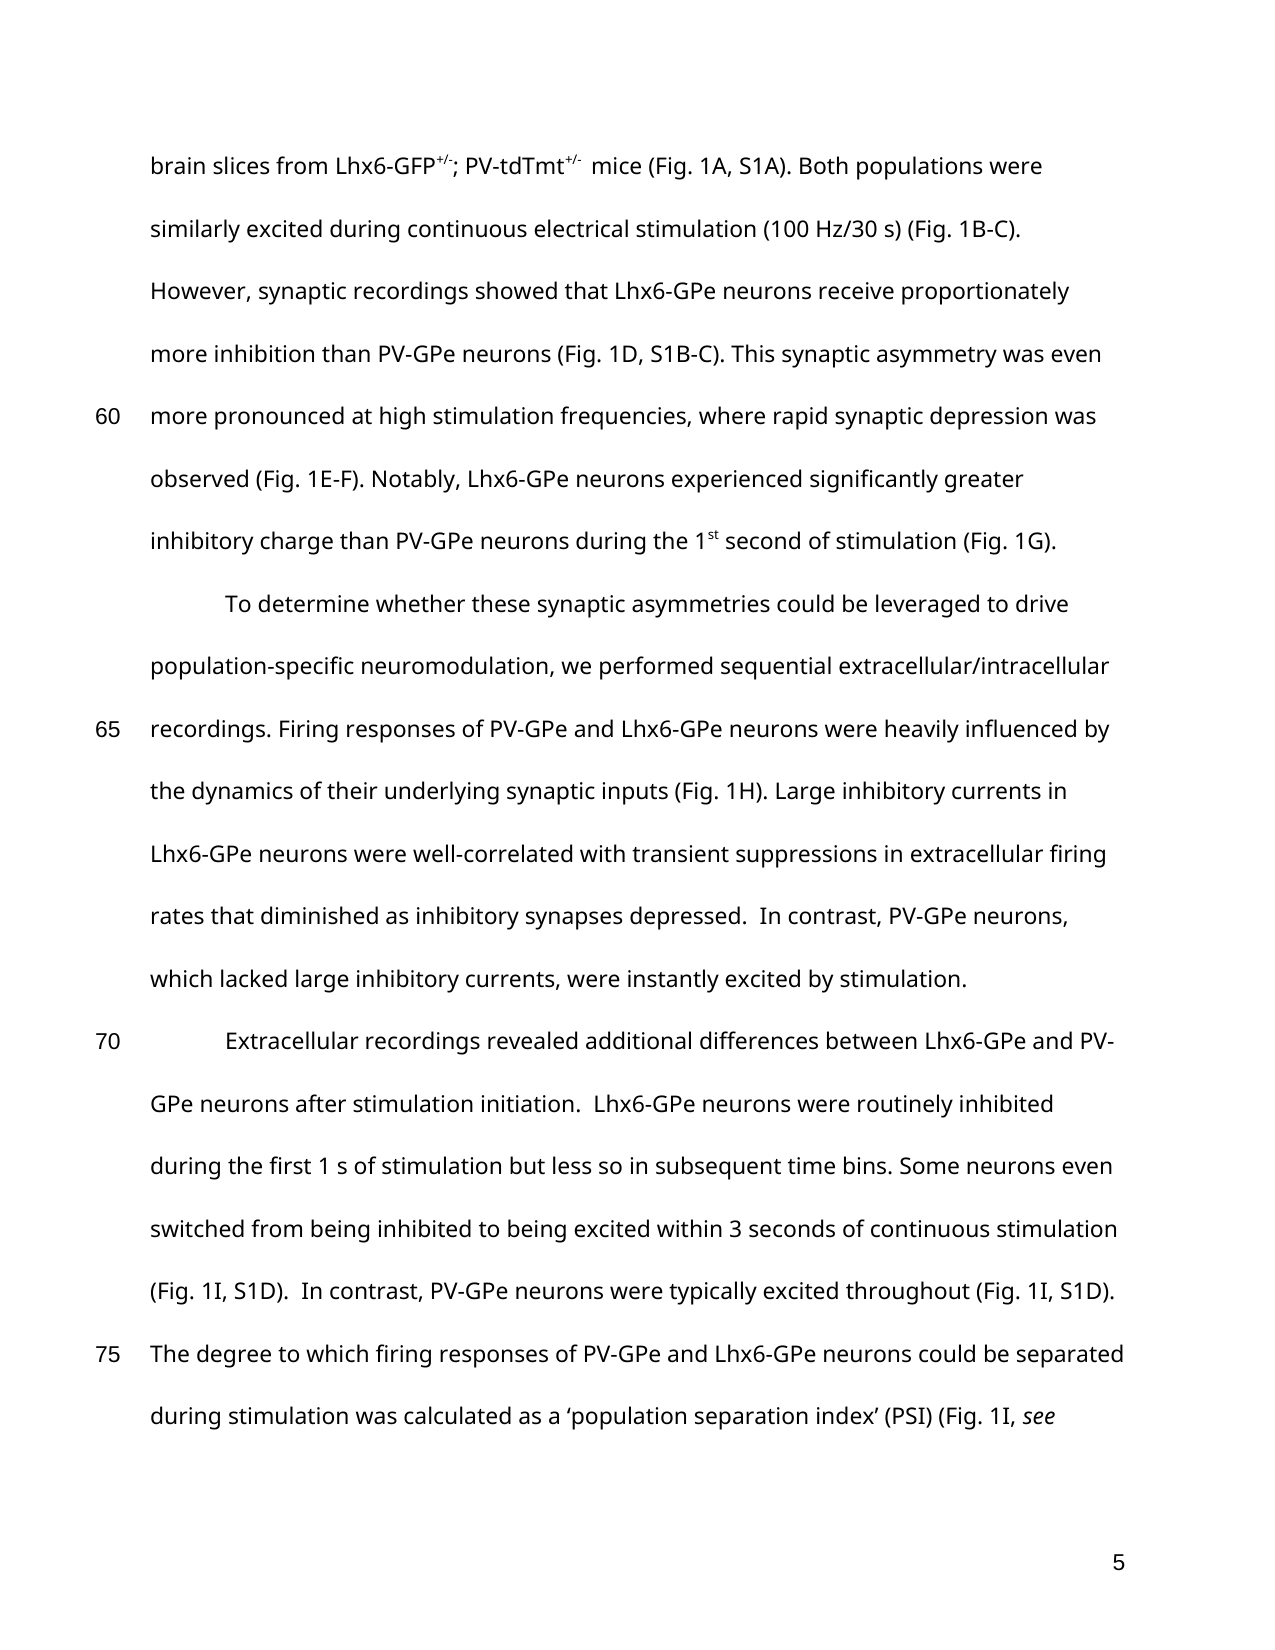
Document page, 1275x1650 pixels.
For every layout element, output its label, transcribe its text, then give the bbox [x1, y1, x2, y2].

text To determine whether these synaptic asymmetries could be leveraged to drive population-specific neuromodulation, we performed sequential extracellular/intracellular recordings. Firing responses of PV-GPe and Lhx6-GPe neurons were heavily influenced by the dynamics of their underlying synaptic inputs (Fig. 1H). Large inhibitory currents in Lhx6-GPe neurons were well-correlated with transient suppressions in extracellular firing rates that diminished as inhibitory synapses depressed. In contrast, PV-GPe neurons, which lacked large inhibitory currents, were instantly excited by stimulation. [150, 587, 1125, 994]
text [150, 150, 1125, 556]
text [150, 1025, 1125, 1431]
